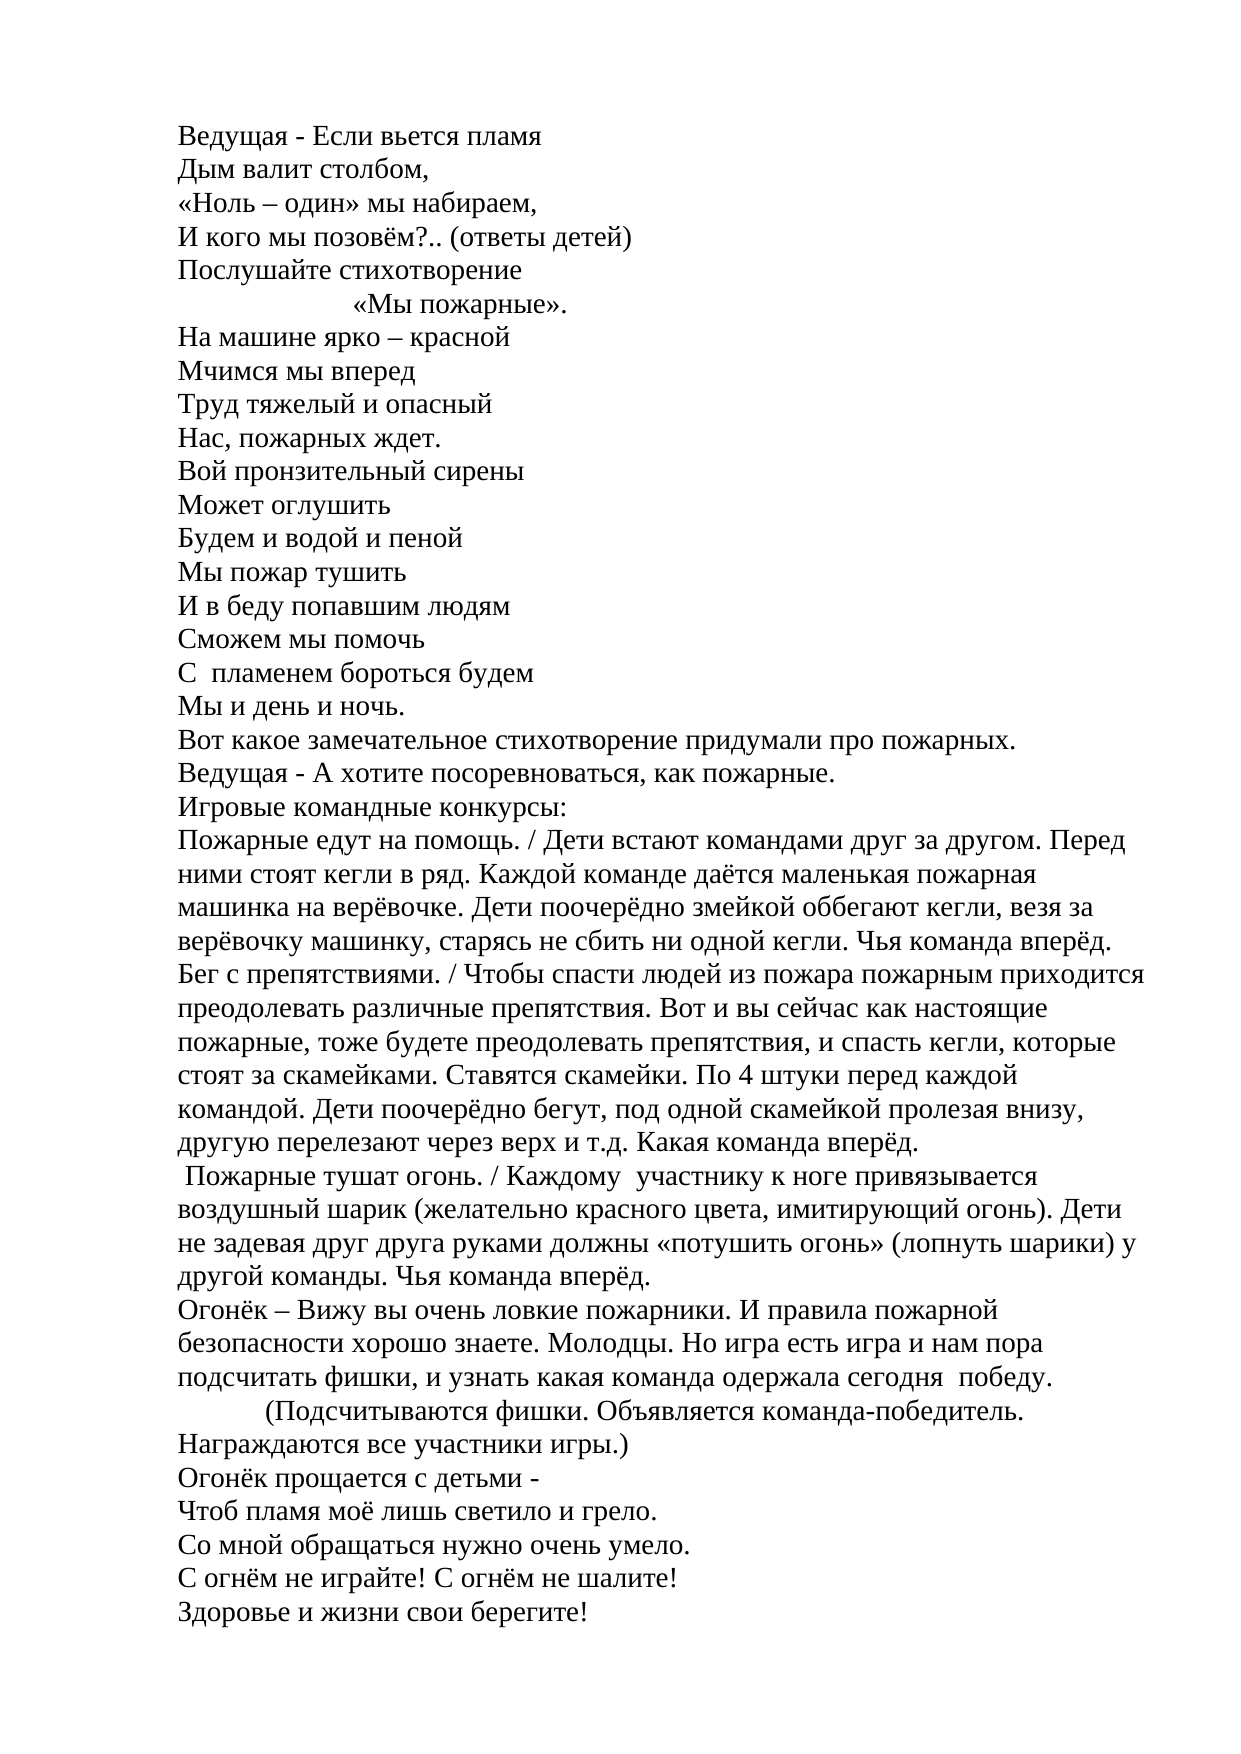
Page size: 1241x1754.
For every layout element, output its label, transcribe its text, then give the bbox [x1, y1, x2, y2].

text Игровые командные конкурсы: [177, 789, 1152, 822]
text Послушайте стихотворение [177, 252, 1152, 286]
text Сможем мы помочь [177, 621, 1152, 655]
text (Подсчитываются фишки. Объявляется команда-победитель. Награждаются все участники игры.) [177, 1393, 1152, 1460]
text Мчимся мы вперед [177, 353, 1152, 386]
text Чтоб пламя моё лишь светило и грело. [177, 1493, 1152, 1527]
text Труд тяжелый и опасный [177, 386, 1152, 420]
text Вот какое замечательное стихотворение придумали про пожарных. [177, 722, 1152, 755]
text С огнём не играйте! С огнём не шалите! [177, 1560, 1152, 1594]
text Со мной обращаться нужно очень умело. [177, 1527, 1152, 1560]
text Нас, пожарных ждет. [177, 420, 1152, 453]
text Дым валит столбом, [177, 152, 1152, 185]
text Вой пронзительный сирены [177, 453, 1152, 487]
text И кого мы позовём?.. (ответы детей) [177, 219, 1152, 252]
text Пожарные тушат огонь. / Каждому участнику к ноге привязывается воздушный шарик (желательно красного цвета, имитирующий огонь). Дети не задевая друг друга руками должны «потушить огонь» (лопнуть шарики) у другой команды. Чья команда вперёд. [177, 1158, 1152, 1292]
text Будем и водой и пеной [177, 521, 1152, 554]
text Мы и день и ночь. [177, 688, 1152, 722]
text Огонёк – Вижу вы очень ловкие пожарники. И правила пожарной безопасности хорошо знаете. Молодцы. Но игра есть игра и нам пора подсчитать фишки, и узнать какая команда одержала сегодня победу. [177, 1292, 1152, 1393]
text На машине ярко – красной [177, 319, 1152, 353]
text «Мы пожарные». [177, 286, 1152, 319]
text С пламенем бороться будем [177, 655, 1152, 688]
text Бег с препятствиями. / Чтобы спасти людей из пожара пожарным приходится преодолевать различные препятствия. Вот и вы сейчас как настоящие пожарные, тоже будете преодолевать препятствия, и спасть кегли, которые стоят за скамейками. Ставятся скамейки. По 4 штуки перед каждой командой. Дети поочерёдно бегут, под одной скамейкой пролезая внизу, другую перелезают через верх и т.д. Какая команда вперёд. [177, 957, 1152, 1158]
text И в беду попавшим людям [177, 588, 1152, 621]
text Может оглушить [177, 487, 1152, 521]
text «Ноль – один» мы набираем, [177, 185, 1152, 219]
text Ведущая - А хотите посоревноваться, как пожарные. [177, 755, 1152, 789]
text Пожарные едут на помощь. / Дети встают командами друг за другом. Перед ними стоят кегли в ряд. Каждой команде даётся маленькая пожарная машинка на верёвочке. Дети поочерёдно змейкой оббегают кегли, везя за верёвочку машинку, старясь не сбить ни одной кегли. Чья команда вперёд. [177, 822, 1152, 957]
text Ведущая - Если вьется пламя [177, 118, 1152, 152]
text Здоровье и жизни свои берегите! [177, 1594, 1152, 1627]
text Мы пожар тушить [177, 554, 1152, 588]
text Огонёк прощается с детьми - [177, 1460, 1152, 1493]
